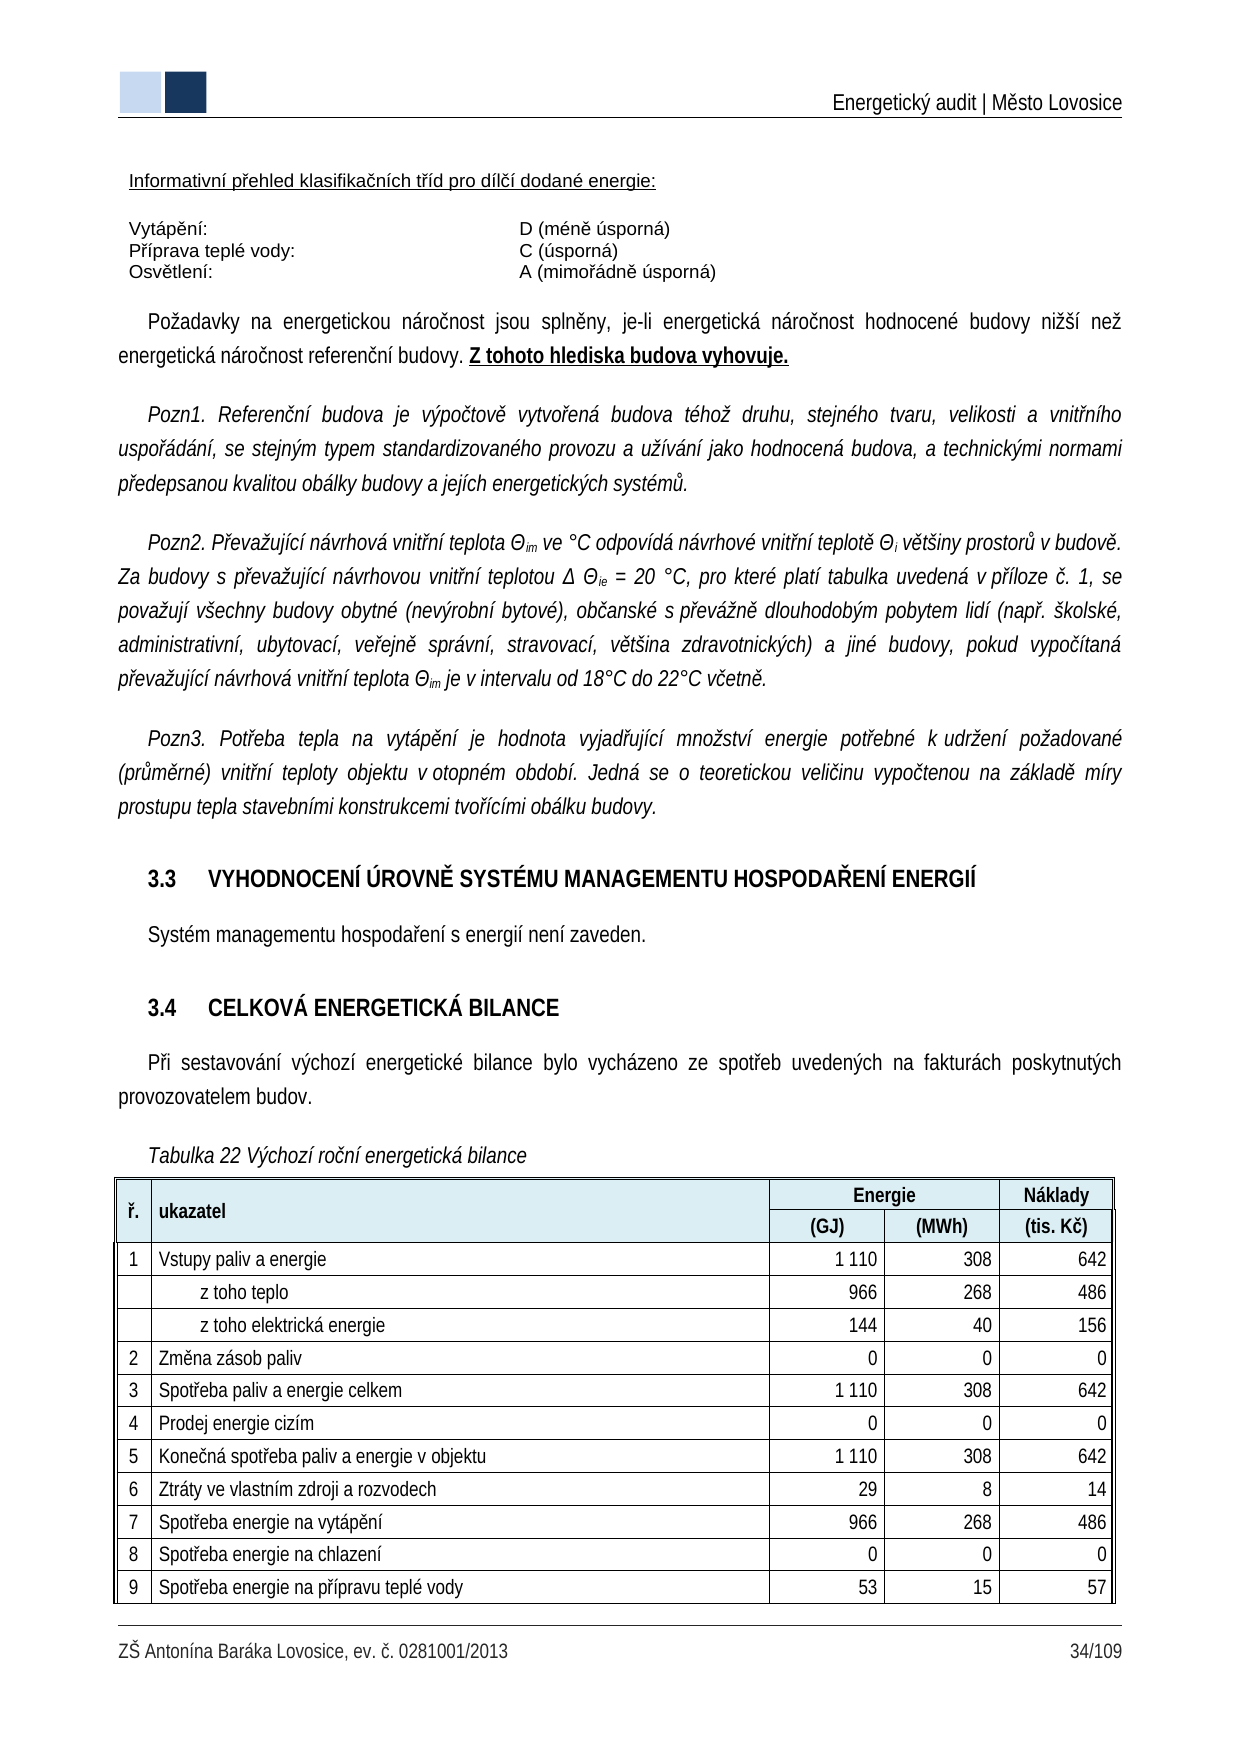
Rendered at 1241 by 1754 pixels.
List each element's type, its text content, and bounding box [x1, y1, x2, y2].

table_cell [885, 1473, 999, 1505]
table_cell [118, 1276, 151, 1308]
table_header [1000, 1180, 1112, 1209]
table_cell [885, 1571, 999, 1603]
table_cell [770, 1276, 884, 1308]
subtitle Vyhodnocení úrovně systému managementu hospodaření energií [148, 864, 1122, 893]
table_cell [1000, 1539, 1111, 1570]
text Při sestavování výchozí energetické bilance bylo vycházeno ze spotřeb uvedených na fakturách poskytnutých provozovatelem budov. [118, 1049, 1122, 1109]
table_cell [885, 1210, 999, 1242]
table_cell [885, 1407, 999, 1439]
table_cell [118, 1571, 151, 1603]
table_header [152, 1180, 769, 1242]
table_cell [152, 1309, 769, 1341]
text Vytápění: D (méně úsporná) [118, 218, 1122, 240]
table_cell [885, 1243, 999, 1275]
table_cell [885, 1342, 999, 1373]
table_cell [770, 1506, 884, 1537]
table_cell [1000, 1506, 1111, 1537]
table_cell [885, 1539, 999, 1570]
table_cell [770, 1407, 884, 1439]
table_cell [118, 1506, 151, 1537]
text Informativní přehled klasifikačních tříd pro dílčí dodané energie: [118, 170, 1122, 192]
text Pozn3. Potřeba tepla na vytápění je hodnota vyjadřující množství energie potřebné k udržení požadované (průměrné) vnitřní teploty objektu v otopném období. Jedná se o teoretickou veličinu vypočtenou na základě míry prostupu tepla stavebními konstrukcemi tvořícími obálku budovy. [118, 724, 1122, 819]
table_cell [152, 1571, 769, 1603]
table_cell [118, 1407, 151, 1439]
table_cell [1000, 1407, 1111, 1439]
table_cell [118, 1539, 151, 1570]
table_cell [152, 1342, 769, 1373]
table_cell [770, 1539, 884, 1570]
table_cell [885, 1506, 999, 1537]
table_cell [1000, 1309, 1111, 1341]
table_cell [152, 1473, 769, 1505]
text Požadavky na energetickou náročnost jsou splněny, je-li energetická náročnost hodnocené budovy nižší než energetická náročnost referenční budovy. Z tohoto hlediska budova vyhovuje. [118, 308, 1122, 368]
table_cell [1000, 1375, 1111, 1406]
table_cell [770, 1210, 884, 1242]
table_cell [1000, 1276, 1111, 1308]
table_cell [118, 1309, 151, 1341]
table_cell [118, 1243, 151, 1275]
text Osvětlení: A (mimořádně úsporná) [118, 261, 1122, 283]
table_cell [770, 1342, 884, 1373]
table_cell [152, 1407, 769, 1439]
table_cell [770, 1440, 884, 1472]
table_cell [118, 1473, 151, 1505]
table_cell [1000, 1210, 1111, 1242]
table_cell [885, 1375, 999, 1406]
text Pozn2. Převažující návrhová vnitřní teplota Θim ve °C odpovídá návrhové vnitřní teplotě Θi většiny prostorů v budově. Za budovy s převažující návrhovou vnitřní teplotou Δ Θie = 20 °C, pro které platí tabulka uvedená v příloze č. 1, se považují všechny budovy obytné (nevýrobní bytové), občanské s převážně dlouhodobým pobytem lidí (např. školské, administrativní, ubytovací, veřejně správní, stravovací, většina zdravotnických) a jiné budovy, pokud vypočítaná převažující návrhová vnitřní teplota Θim je v intervalu od 18°C do 22°C včetně. [118, 529, 1122, 692]
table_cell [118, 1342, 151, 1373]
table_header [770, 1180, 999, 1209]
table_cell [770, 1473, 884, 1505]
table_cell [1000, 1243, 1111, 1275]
text Příprava teplé vody: C (úsporná) [118, 240, 1122, 261]
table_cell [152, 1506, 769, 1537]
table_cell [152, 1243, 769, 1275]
text Pozn1. Referenční budova je výpočtově vytvořená budova téhož druhu, stejného tvaru, velikosti a vnitřního uspořádání, se stejným typem standardizovaného provozu a užívání jako hodnocená budova, a technickými normami předepsanou kvalitou obálky budovy a jejích energetických systémů. [118, 401, 1122, 496]
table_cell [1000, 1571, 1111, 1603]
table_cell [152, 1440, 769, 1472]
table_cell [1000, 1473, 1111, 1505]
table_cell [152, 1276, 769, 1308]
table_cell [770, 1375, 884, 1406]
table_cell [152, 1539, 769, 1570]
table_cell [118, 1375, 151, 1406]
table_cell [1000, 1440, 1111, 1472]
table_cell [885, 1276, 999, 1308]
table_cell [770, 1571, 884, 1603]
subtitle Celková energetická bilance [148, 993, 1122, 1021]
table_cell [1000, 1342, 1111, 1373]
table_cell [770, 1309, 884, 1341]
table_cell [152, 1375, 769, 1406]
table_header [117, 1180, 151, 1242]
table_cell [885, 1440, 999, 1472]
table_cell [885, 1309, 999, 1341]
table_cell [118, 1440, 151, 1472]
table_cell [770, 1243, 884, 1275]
text Systém managementu hospodaření s energií není zaveden. [118, 921, 1122, 947]
